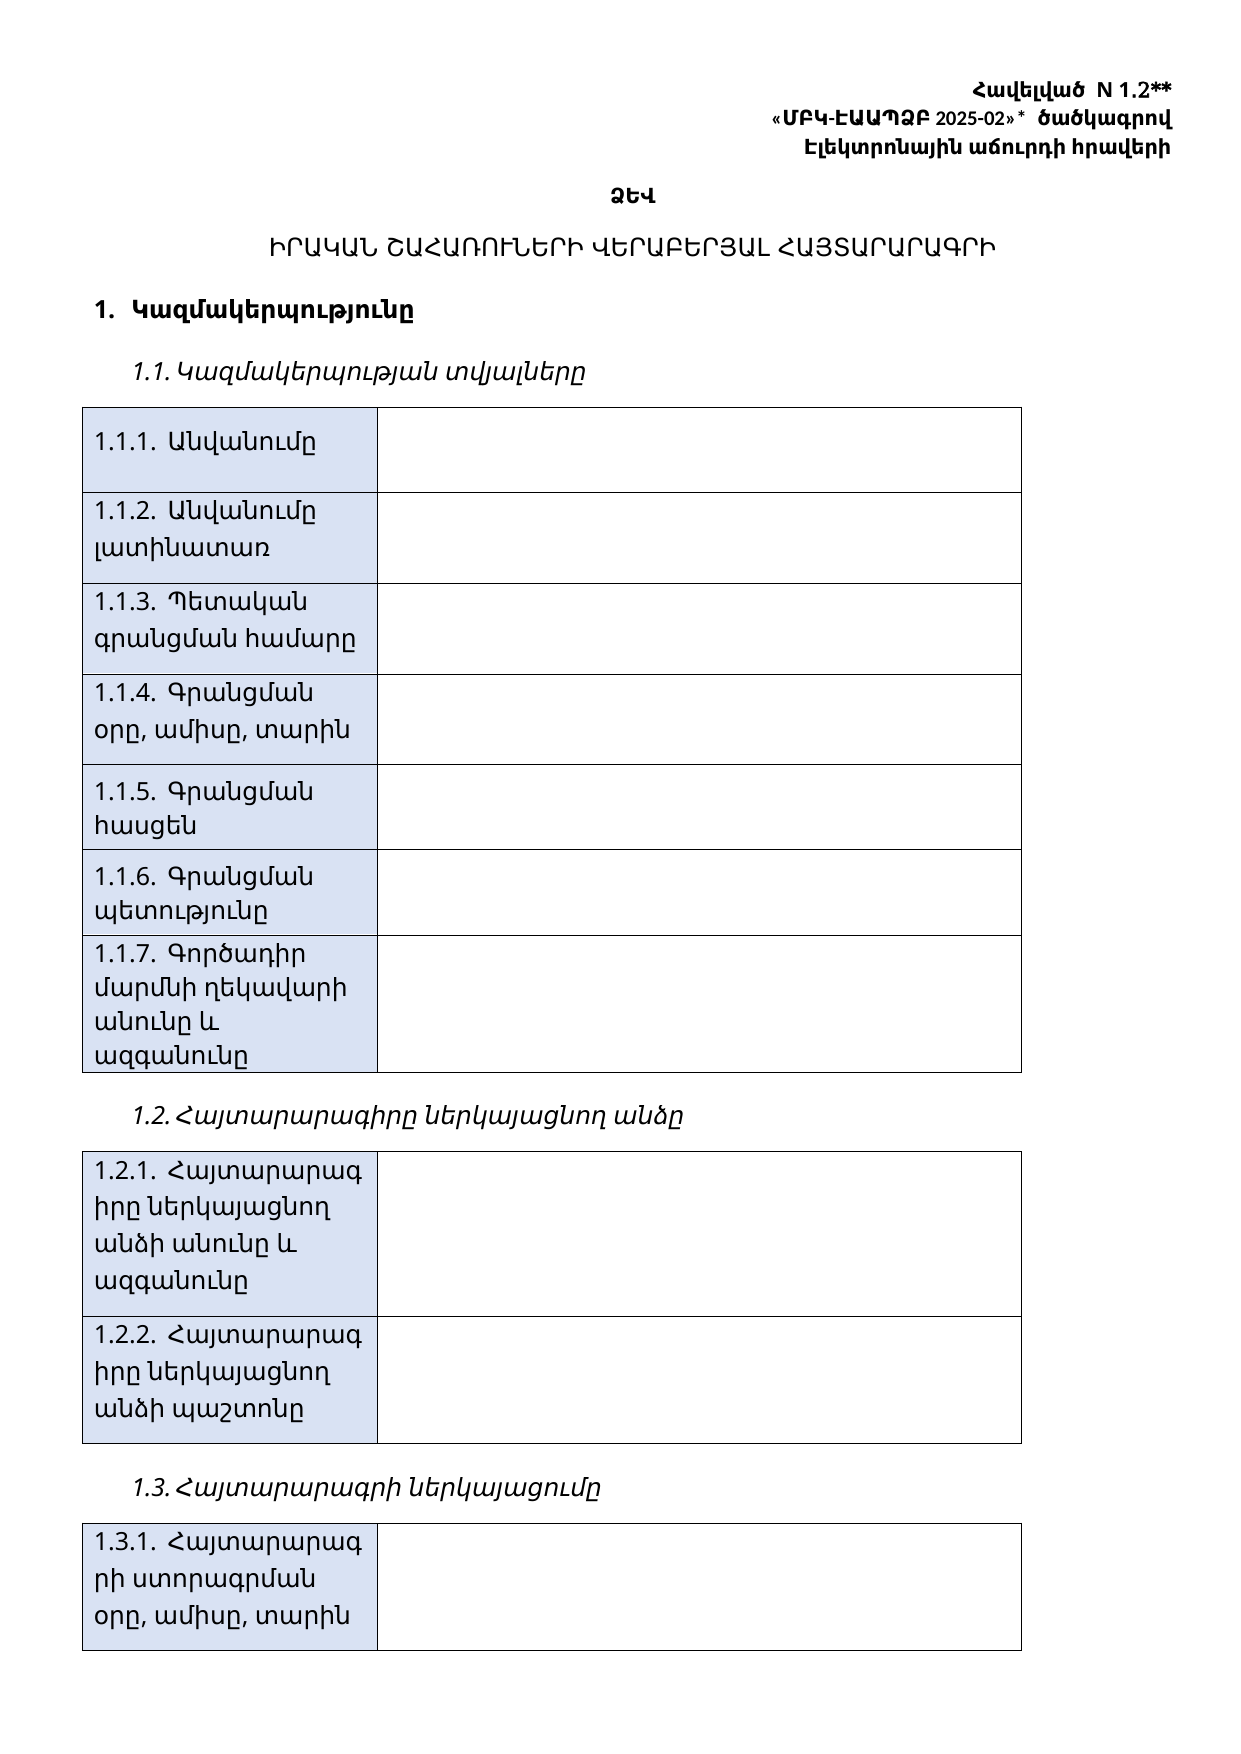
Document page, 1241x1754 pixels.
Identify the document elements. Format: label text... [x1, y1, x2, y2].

table_cell [378, 765, 1021, 849]
table_cell Գրանցման պետությունը [83, 850, 377, 934]
table_header [378, 408, 1021, 492]
list Կազմակերպությունը [94, 291, 1171, 326]
text ԻՐԱԿԱՆ ՇԱՀԱՌՈՒՆԵՐԻ ՎԵՐԱԲԵՐՅԱԼ ՀԱՅՏԱՐԱՐԱԳՐԻ [94, 233, 1171, 262]
table_cell Գրանցման հասցեն [83, 765, 377, 849]
table_cell [378, 936, 1021, 1072]
table_cell [378, 675, 1021, 764]
table_cell [378, 1317, 1021, 1443]
list Հայտարարագրի ներկայացումը [131, 1469, 1171, 1503]
list Կազմակերպության տվյալները [131, 353, 1171, 387]
table_cell [378, 493, 1021, 583]
table_cell Գրանցման օրը, ամիսը, տարին [83, 675, 377, 764]
table_header [378, 1152, 1021, 1316]
list Հայտարարագիրը ներկայացնող անձը [131, 1098, 1171, 1132]
table_cell Պետական գրանցման համարը [83, 584, 377, 673]
table_header [378, 1524, 1021, 1650]
table_header Հայտարարագիրը ներկայացնող անձի անունը և ազգանունը [83, 1152, 377, 1316]
table_cell Անվանումը լատինատառ [83, 493, 377, 583]
text ՁԵՎ [94, 184, 1171, 209]
table_cell Գործադիր մարմնի ղեկավարի անունը և ազգանունը [83, 936, 377, 1072]
table_header Հայտարարագրի ստորագրման օրը, ամիսը, տարին [83, 1524, 377, 1650]
table_cell Հայտարարագիրը ներկայացնող անձի պաշտոնը [83, 1317, 377, 1443]
table_header Անվանումը [83, 408, 377, 492]
table_cell [378, 584, 1021, 673]
text «ՄԲԿ-ԷԱԱՊՁԲ 2025-02»* ծածկագրով [94, 103, 1171, 132]
text Էլեկտրոնային աճուրդի հրավերի [94, 132, 1171, 160]
text Հավելված N 1․2** [94, 75, 1171, 103]
table_cell [378, 850, 1021, 934]
